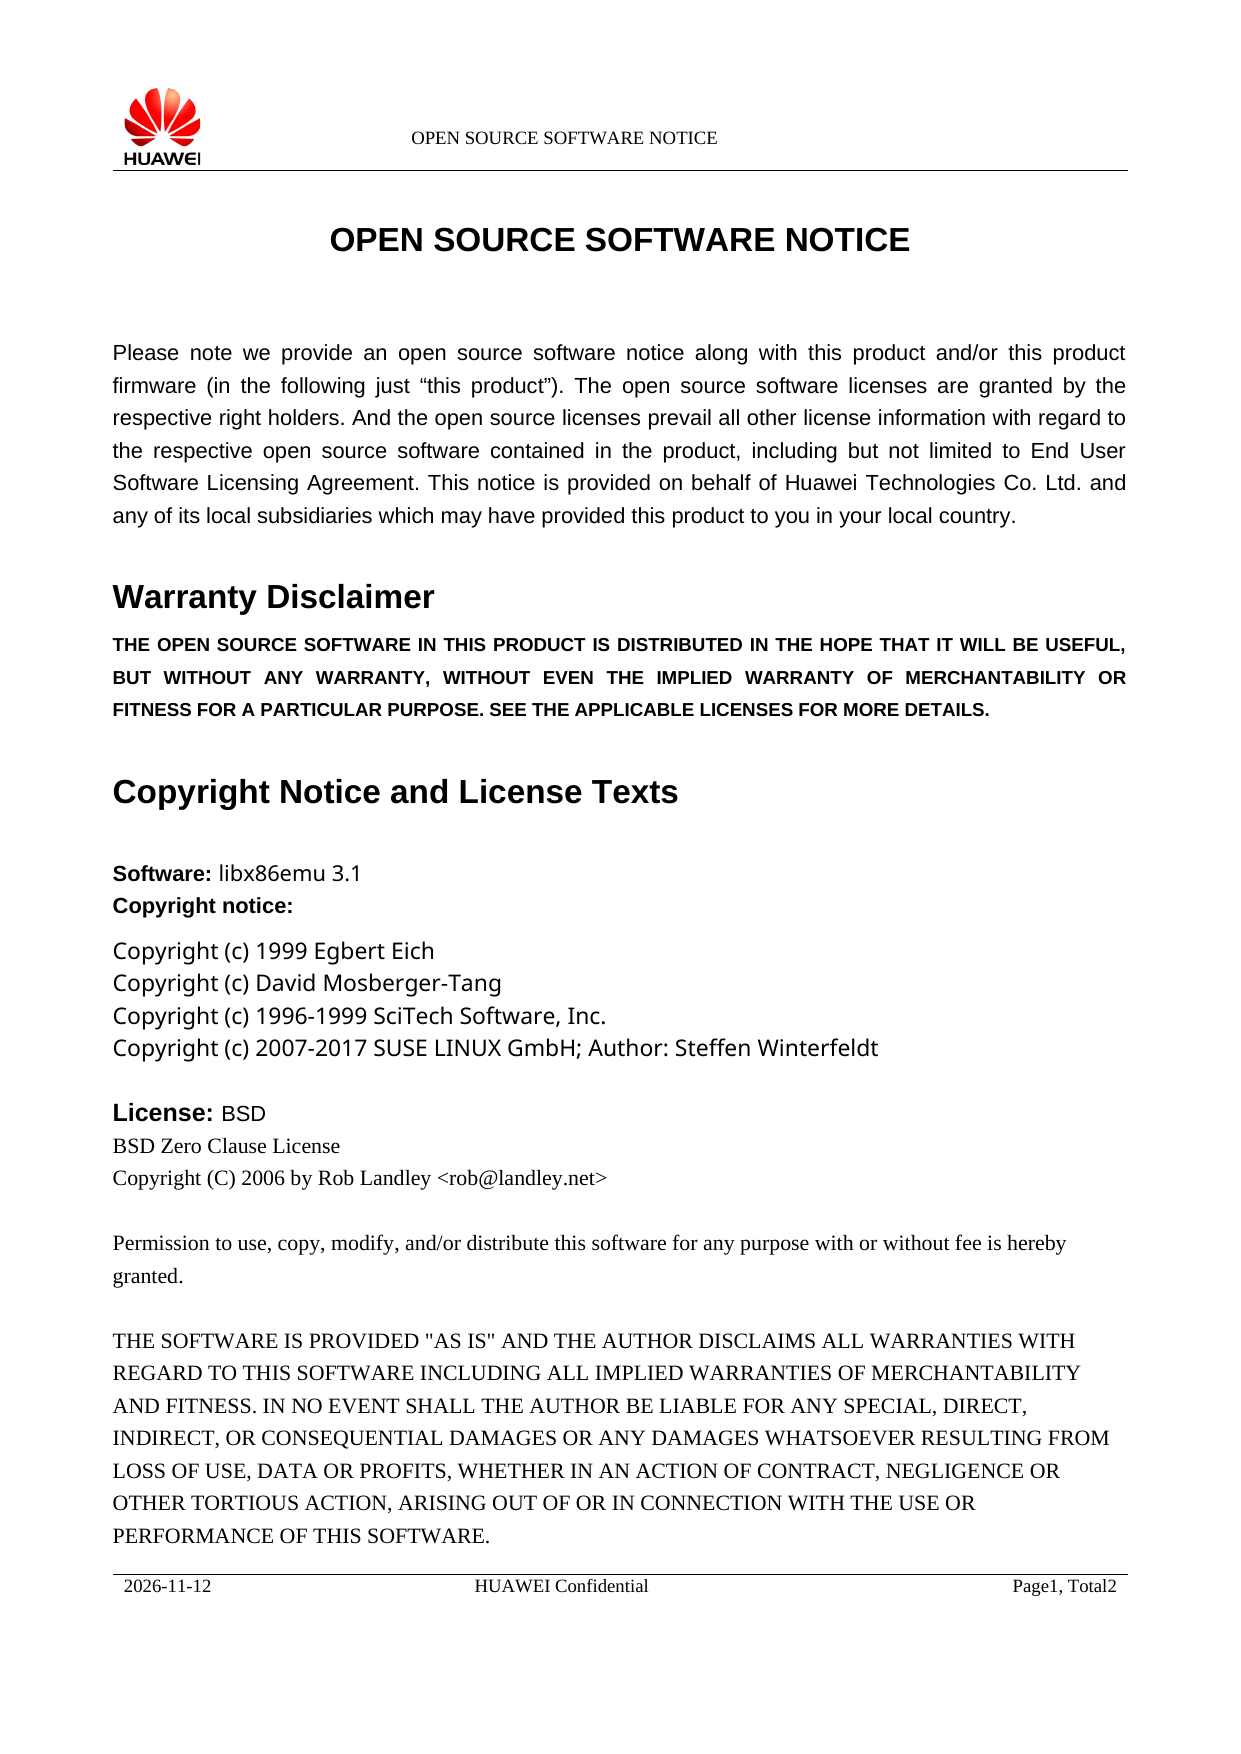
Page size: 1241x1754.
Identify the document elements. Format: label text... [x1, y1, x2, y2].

title Software: libx86emu 3.1 [112, 856, 1128, 889]
picture [124, 88, 201, 165]
text The open source software in this product is distributed in the hope that it will be useful, but WITHOUT ANY WARRANTY, without even the implied warranty of MERCHANTABILITY or FITNESS FOR A PARTICULAR PURPOSE. See the applicable licenses for more details. [112, 629, 1128, 726]
text Copyright Notice and License Texts [112, 759, 1128, 824]
text Please note we provide an open source software notice along with this product and/or this product firmware (in the following just “this product”). The open source software licenses are granted by the respective right holders. And the open source licenses prevail all other license information with regard to the respective open source software contained in the product, including but not limited to End User Software Licensing Agreement. This notice is provided on behalf of Huawei Technologies Co. Ltd. and any of its local subsidiaries which may have provided this product to you in your local country. [112, 336, 1128, 531]
text Copyright notice: [112, 889, 1128, 921]
text Warranty Disclaimer [112, 564, 1128, 629]
text OPEN SOURCE SOFTWARE NOTICE [112, 206, 1128, 271]
text Copyright (c) 1999 Egbert Eich Copyright (c) David Mosberger-Tang Copyright (c) 1996-1999 SciTech Software, Inc. Copyright (c) 2007-2017 SUSE LINUX GmbH; Author: Steffen Winterfeldt [112, 934, 1128, 1096]
text License: BSD [112, 1096, 1128, 1129]
